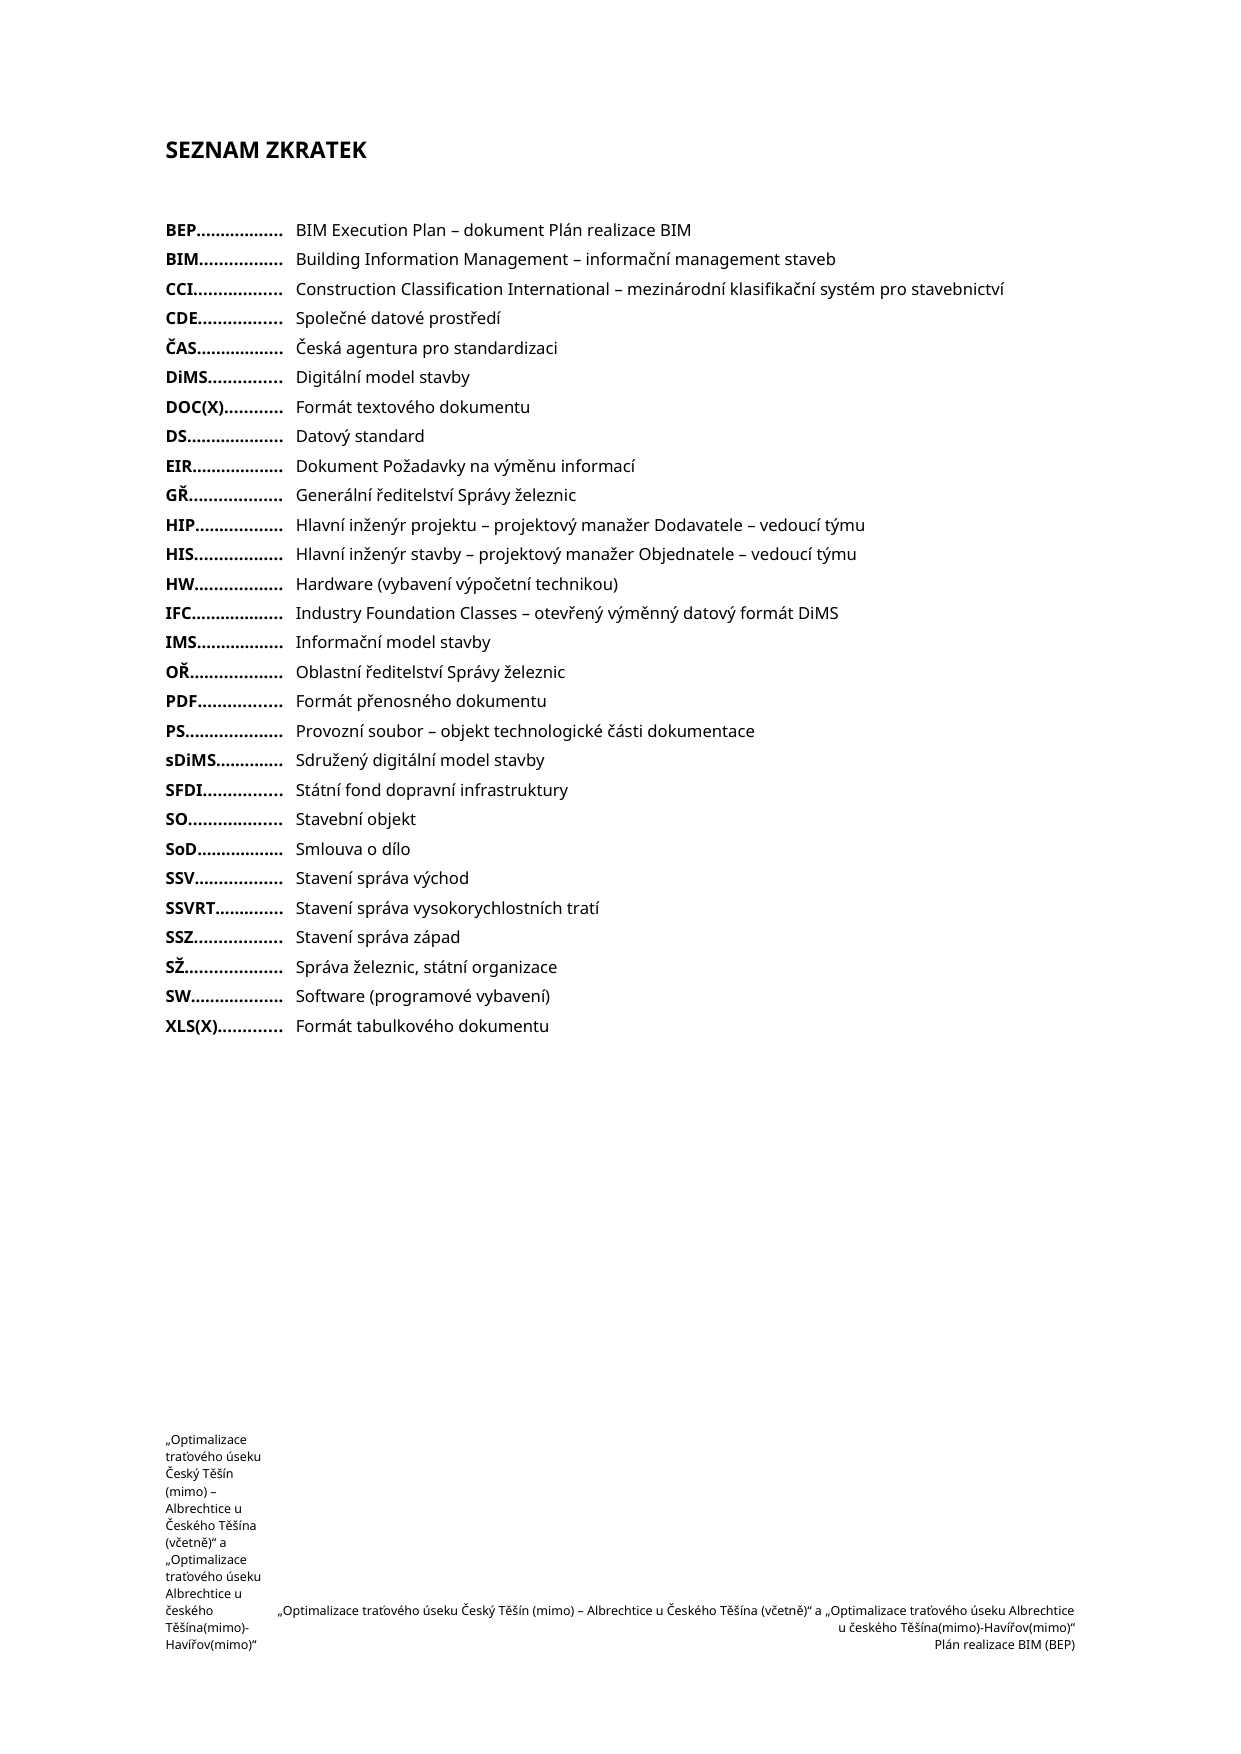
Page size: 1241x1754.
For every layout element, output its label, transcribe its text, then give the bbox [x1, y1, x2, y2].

table_cell Formát textového dokumentu [296, 393, 1072, 422]
table_cell Dokument Požadavky na výměnu informací [296, 451, 1072, 481]
table_cell BIM [165, 245, 296, 274]
table_cell Provozní soubor – objekt technologické části dokumentace [296, 717, 1072, 746]
table_cell Česká agentura pro standardizaci [296, 334, 1072, 363]
table_cell PS [165, 717, 296, 746]
table_cell DOC(X) [165, 393, 296, 422]
table_cell sDiMS [165, 746, 296, 776]
table_cell OŘ [165, 658, 296, 687]
table_cell Informační model stavby [296, 628, 1072, 658]
table_cell Industry Foundation Classes – otevřený výměnný datový formát DiMS [296, 599, 1072, 628]
table_cell Construction Classification International – mezinárodní klasifikační systém pro stavebnictví [296, 275, 1072, 304]
table_cell Hlavní inženýr stavby – projektový manažer Objednatele – vedoucí týmu [296, 540, 1072, 569]
table_cell Software (programové vybavení) [296, 982, 1072, 1011]
table_cell EIR [165, 451, 296, 481]
table_cell Formát tabulkového dokumentu [296, 1011, 1072, 1041]
table_cell Stavení správa vysokorychlostních tratí [296, 894, 1072, 923]
table_cell Generální ředitelství Správy železnic [296, 481, 1072, 510]
table_cell DS [165, 422, 296, 451]
table_cell DiMS [165, 363, 296, 392]
table_cell Stavení správa západ [296, 923, 1072, 952]
table_cell SSZ [165, 923, 296, 952]
table_cell CDE [165, 304, 296, 333]
table_cell ČAS [165, 334, 296, 363]
table_header BIM Execution Plan – dokument Plán realizace BIM [296, 216, 1072, 245]
table_cell XLS(X) [165, 1011, 296, 1041]
table_cell Hlavní inženýr projektu – projektový manažer Dodavatele – vedoucí týmu [296, 510, 1072, 540]
table_cell Stavební objekt [296, 805, 1072, 834]
table_cell Sdružený digitální model stavby [296, 746, 1072, 776]
table_cell SSVRT [165, 894, 296, 923]
table_cell PDF [165, 687, 296, 717]
table_cell IFC [165, 599, 296, 628]
table_cell GŘ [165, 481, 296, 510]
table_cell Státní fond dopravní infrastruktury [296, 776, 1072, 805]
table_cell HW [165, 569, 296, 599]
table_cell Oblastní ředitelství Správy železnic [296, 658, 1072, 687]
table_cell SŽ [165, 953, 296, 982]
table_cell SO [165, 805, 296, 834]
text Seznam zkratek [165, 134, 1075, 166]
table_cell SoD [165, 835, 296, 864]
table_cell Formát přenosného dokumentu [296, 687, 1072, 717]
table_cell Building Information Management – informační management staveb [296, 245, 1072, 274]
table_cell IMS [165, 628, 296, 658]
table_cell SW [165, 982, 296, 1011]
table_cell Datový standard [296, 422, 1072, 451]
table_cell Stavení správa východ [296, 864, 1072, 893]
table_cell SFDI [165, 776, 296, 805]
table_cell HIP [165, 510, 296, 540]
table_cell Digitální model stavby [296, 363, 1072, 392]
table_cell HIS [165, 540, 296, 569]
table_cell SSV [165, 864, 296, 893]
table_header BEP [165, 216, 296, 245]
table_cell Společné datové prostředí [296, 304, 1072, 333]
table_cell Smlouva o dílo [296, 835, 1072, 864]
table_cell Hardware (vybavení výpočetní technikou) [296, 569, 1072, 599]
table_cell Správa železnic, státní organizace [296, 953, 1072, 982]
table_cell CCI [165, 275, 296, 304]
